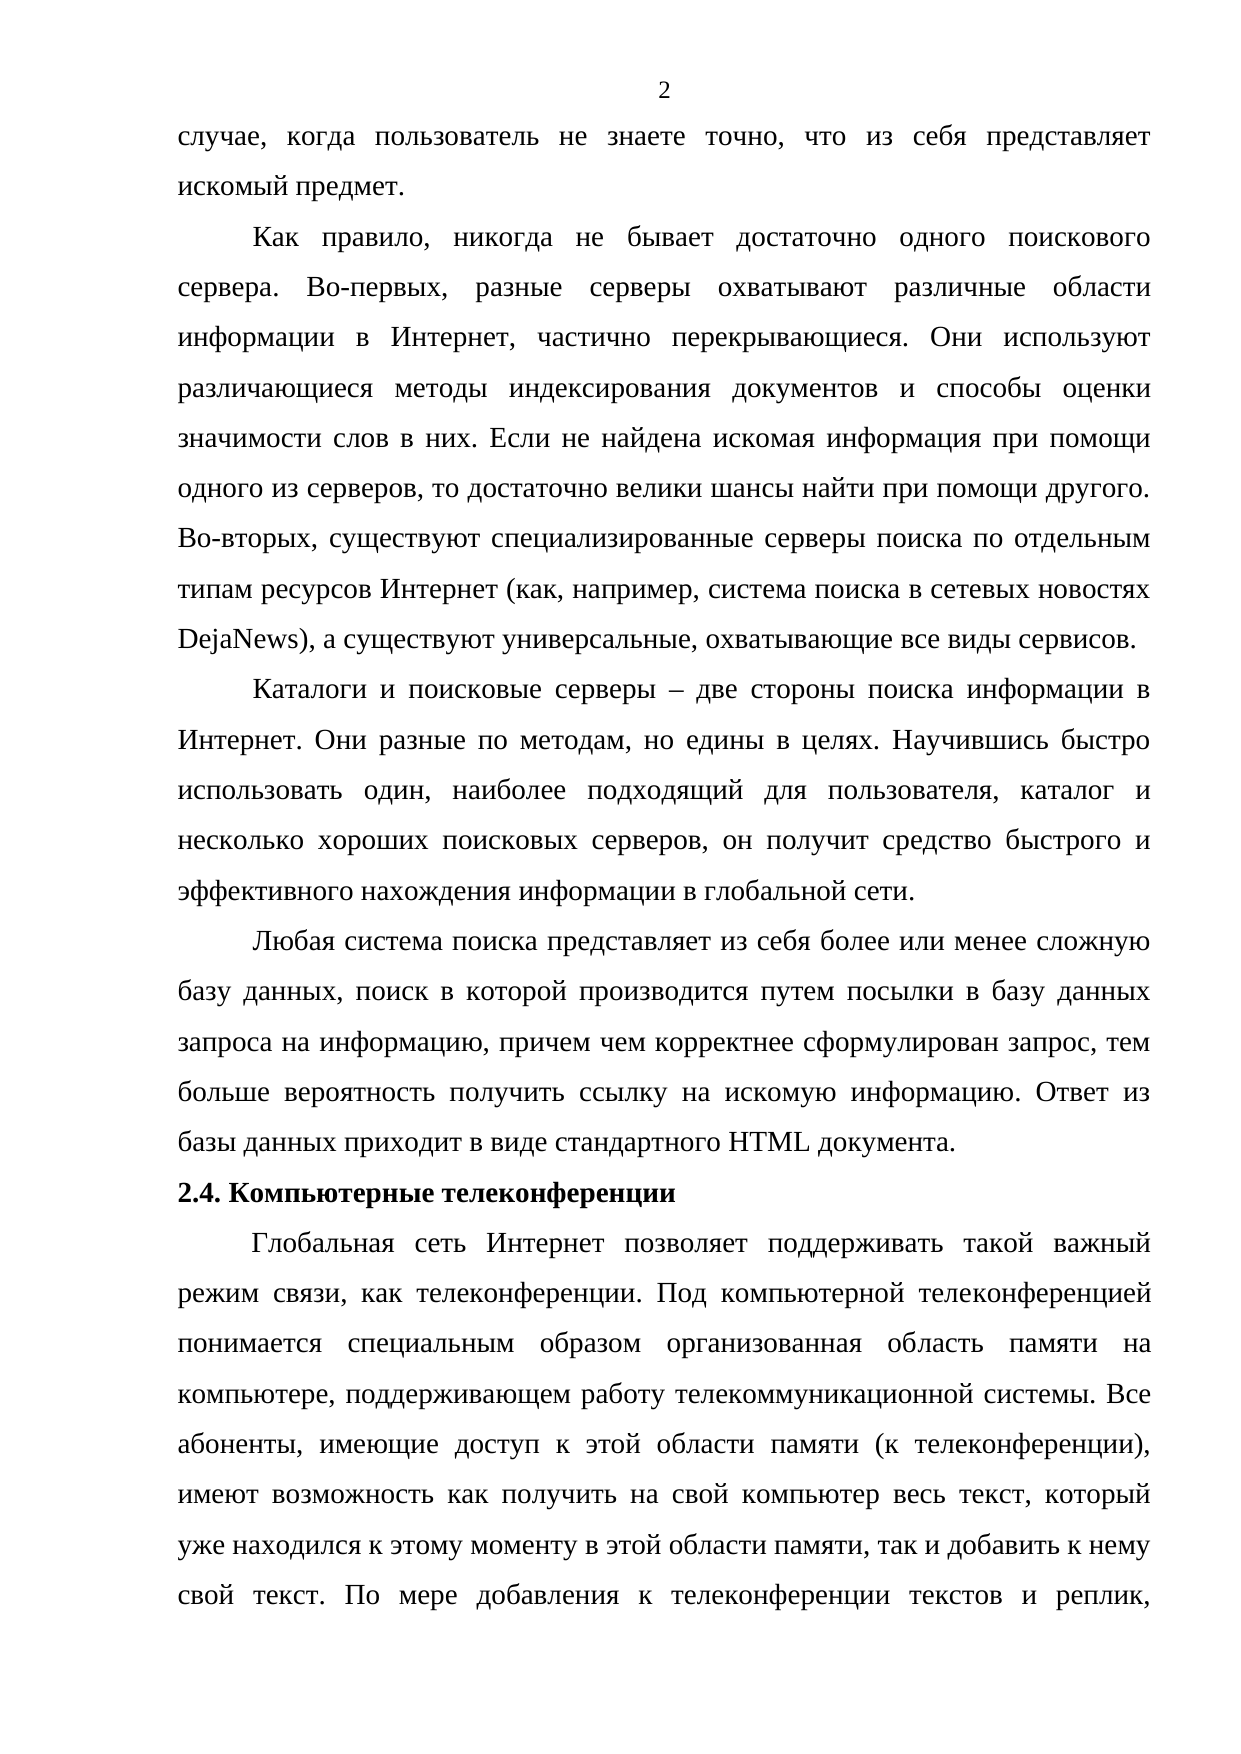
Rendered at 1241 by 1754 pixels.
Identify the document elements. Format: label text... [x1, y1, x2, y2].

text Как правило, никогда не бывает достаточно одного поискового сервера. Во-первых, разные серверы охватывают различные области информации в Интернет, частично перекрывающиеся. Они используют различающиеся методы индексирования документов и способы оценки значимости слов в них. Если не найдена искомая информация при помощи одного из серверов, то достаточно велики шансы найти при помощи другого. Во-вторых, существуют специализированные серверы поиска по отдельным типам ресурсов Интернет (как, например, система поиска в сетевых новостях DejaNews), а существуют универсальные, охватывающие все виды сервисов. [177, 219, 1152, 655]
text 2.4. Компьютерные телеконференции [177, 1175, 1152, 1208]
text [177, 118, 1152, 202]
text Каталоги и поисковые серверы – две стороны поиска информации в Интернет. Они разные по методам, но едины в целях. Научившись быстро использовать один, наиболее подходящий для пользователя, каталог и несколько хороших поисковых серверов, он получит средство быстрого и эффективного нахождения информации в глобальной сети. [177, 672, 1152, 906]
text Любая система поиска представляет из себя более или менее сложную базу данных, поиск в которой производится путем посылки в базу данных запроса на информацию, причем чем корректнее сформулирован запрос, тем больше вероятность получить ссылку на искомую информацию. Ответ из базы данных приходит в виде стандартного HTML документа. [177, 923, 1152, 1158]
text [177, 1225, 1152, 1611]
